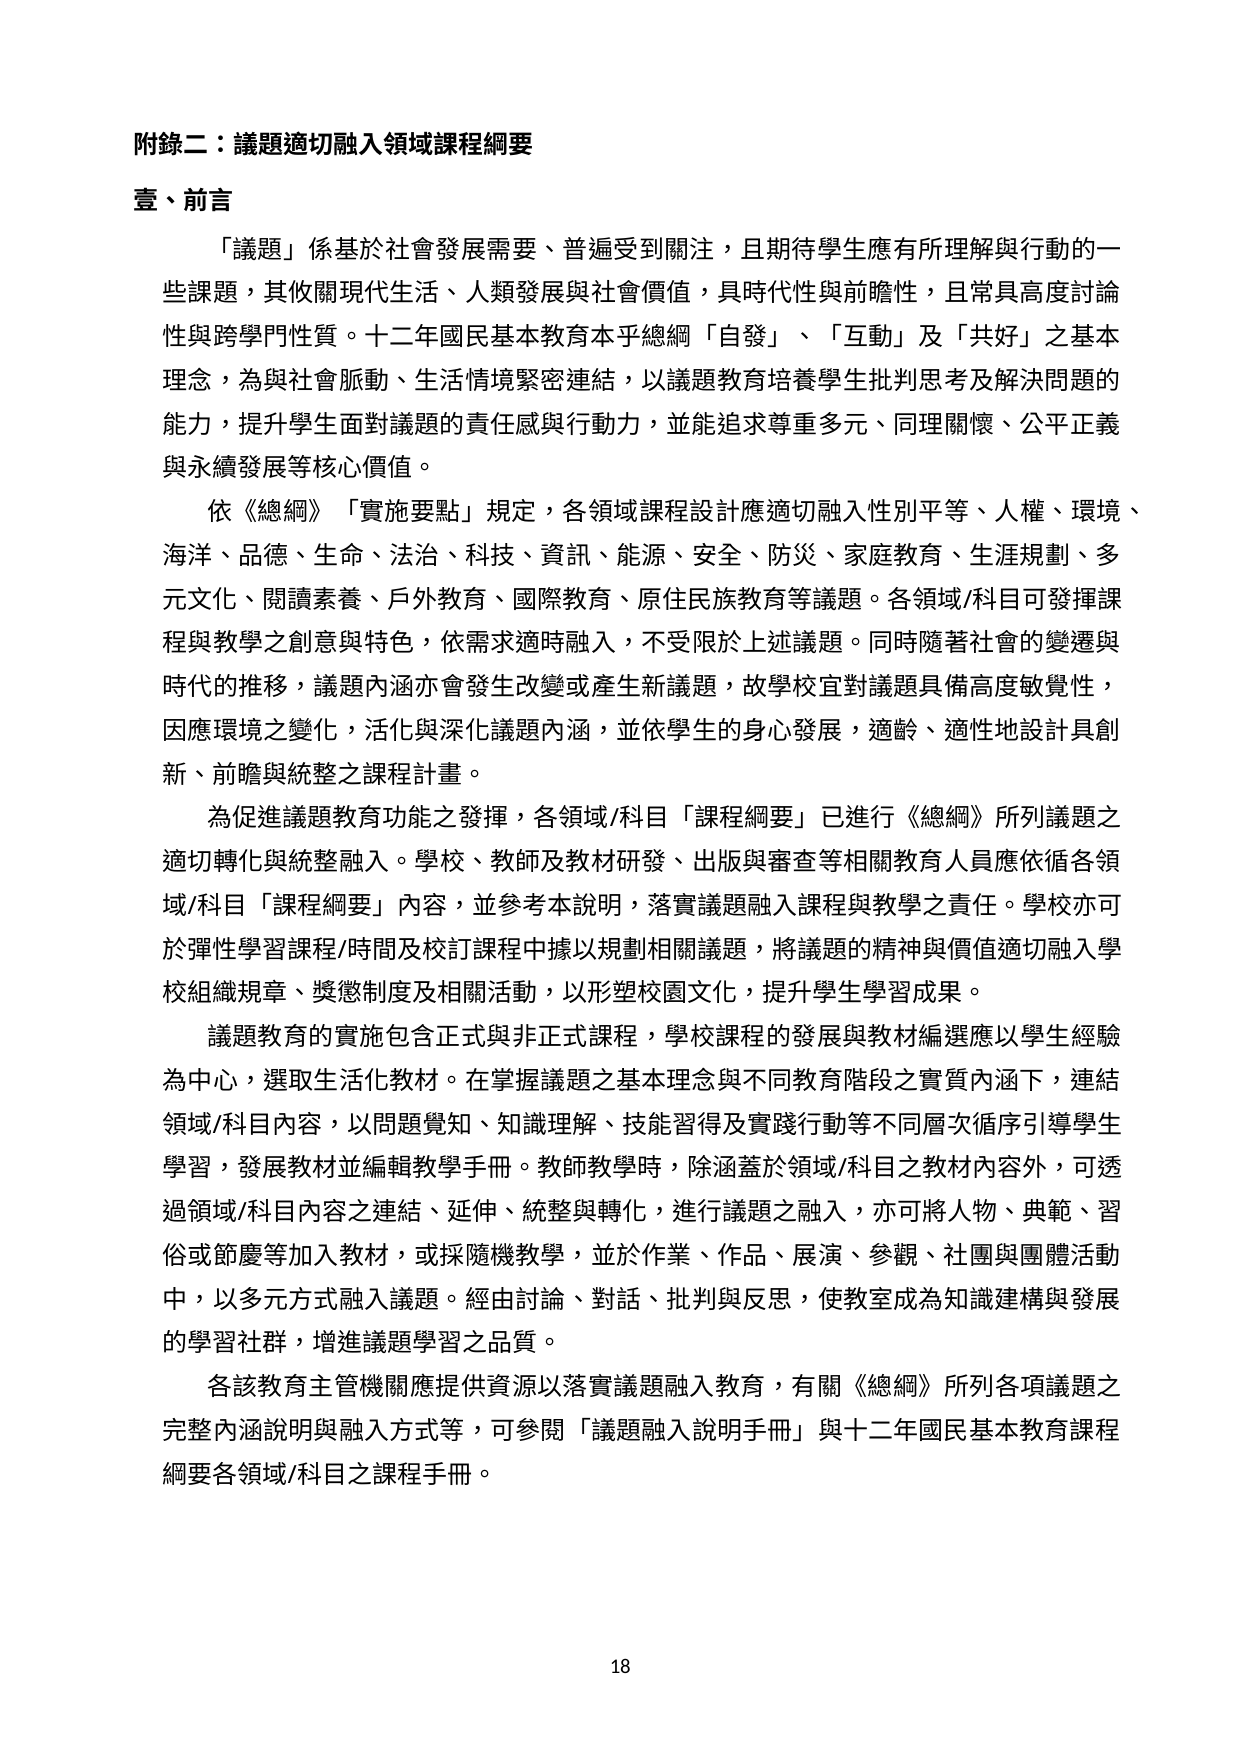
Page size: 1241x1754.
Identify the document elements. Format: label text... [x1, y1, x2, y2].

list 為促進議題教育功能之發揮，各領域/科目「課程綱要」已進行《總綱》所列議題之適切轉化與統整融入。學校、教師及教材研發、出版與審查等相關教育人員應依循各領域/科目「課程綱要」內容，並參考本說明，落實議題融入課程與教學之責任。學校亦可於彈性學習課程/時間及校訂課程中據以規劃相關議題，將議題的精神與價值適切融入學校組織規章、獎懲制度及相關活動，以形塑校園文化，提升學生學習成果。 [162, 792, 1122, 1011]
list 壹、前言 [133, 174, 1122, 218]
list 「議題」係基於社會發展需要、普遍受到關注，且期待學生應有所理解與行動的一些課題，其攸關現代生活、人類發展與社會價值，具時代性與前瞻性，且常具高度討論性與跨學門性質。十二年國民基本教育本乎總綱「自發」、「互動」及「共好」之基本理念，為與社會脈動、生活情境緊密連結，以議題教育培養學生批判思考及解決問題的能力，提升學生面對議題的責任感與行動力，並能追求尊重多元、同理關懷、公平正義與永續發展等核心價值。 [162, 223, 1122, 486]
list 議題教育的實施包含正式與非正式課程，學校課程的發展與教材編選應以學生經驗為中心，選取生活化教材。在掌握議題之基本理念與不同教育階段之實質內涵下，連結領域/科目內容，以問題覺知、知識理解、技能習得及實踐行動等不同層次循序引導學生學習，發展教材並編輯教學手冊。教師教學時，除涵蓋於領域/科目之教材內容外，可透過領域/科目內容之連結、延伸、統整與轉化，進行議題之融入，亦可將人物、典範、習俗或節慶等加入教材，或採隨機教學，並於作業、作品、展演、參觀、社團與團體活動中，以多元方式融入議題。經由討論、對話、批判與反思，使教室成為知識建構與發展的學習社群，增進議題學習之品質。 [162, 1011, 1122, 1361]
list 依《總綱》「實施要點」規定，各領域課程設計應適切融入性別平等、人權、環境、海洋、品德、生命、法治、科技、資訊、能源、安全、防災、家庭教育、生涯規劃、多元文化、閱讀素養、戶外教育、國際教育、原住民族教育等議題。各領域/科目可發揮課程與教學之創意與特色，依需求適時融入，不受限於上述議題。同時隨著社會的變遷與時代的推移，議題內涵亦會發生改變或產生新議題，故學校宜對議題具備高度敏覺性，因應環境之變化，活化與深化議題內涵，並依學生的身心發展，適齡、適性地設計具創新、前瞻與統整之課程計畫。 [162, 486, 1122, 792]
text 各該教育主管機關應提供資源以落實議題融入教育，有關《總綱》所列各項議題之完整內涵說明與融入方式等，可參閱「議題融入說明手冊」與十二年國民基本教育課程綱要各領域/科目之課程手冊。 [162, 1361, 1122, 1492]
text 附錄二：議題適切融入領域課程綱要 [118, 118, 1122, 162]
